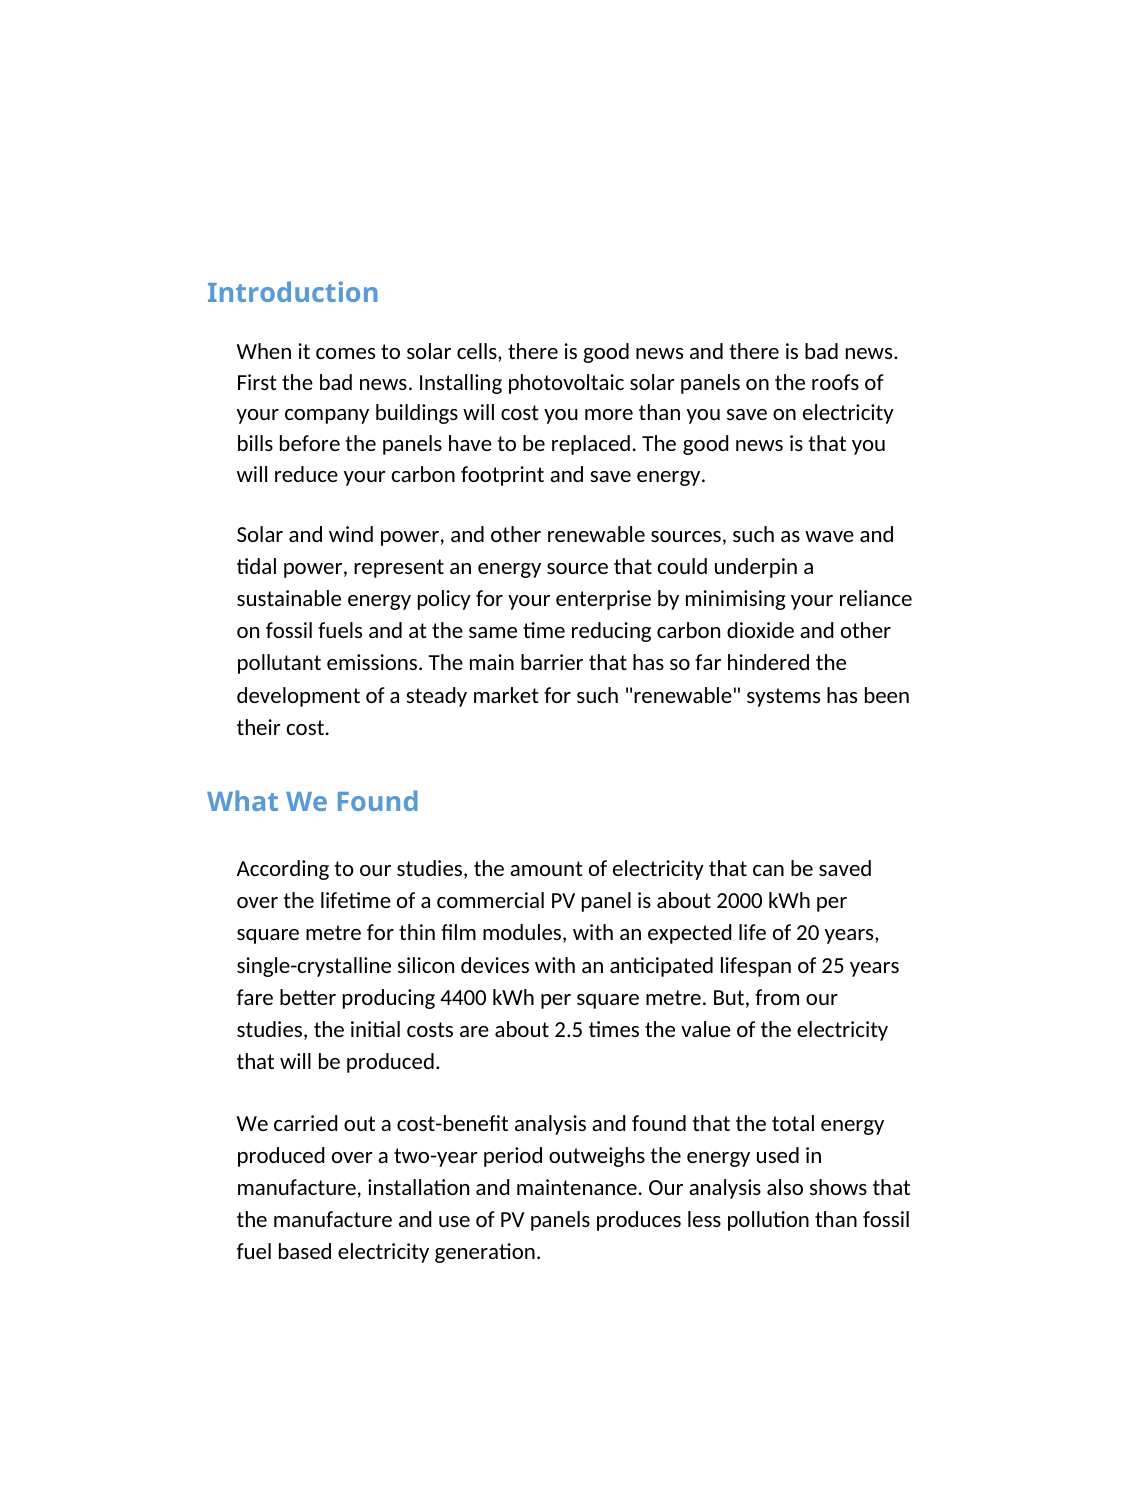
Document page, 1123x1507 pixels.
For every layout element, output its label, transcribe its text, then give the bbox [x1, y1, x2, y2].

subtitle Introduction [207, 274, 915, 311]
text According to our studies, the amount of electricity that can be saved over the lifetime of a commercial PV panel is about 2000 kWh per square metre for thin film modules, with an expected life of 20 years, single-crystalline silicon devices with an anticipated lifespan of 25 years fare better producing 4400 kWh per square metre. But, from our studies, the initial costs are about 2.5 times the value of the electricity that will be produced. [236, 854, 915, 1075]
subtitle What We Found [207, 783, 915, 819]
text We carried out a cost-benefit analysis and found that the total energy produced over a two-year period outweighs the energy used in manufacture, installation and maintenance. Our analysis also shows that the manufacture and use of PV panels produces less pollution than fossil fuel based electricity generation. [236, 1109, 915, 1265]
text When it comes to solar cells, there is good news and there is bad news. First the bad news. Installing photovoltaic solar panels on the roofs of your company buildings will cost you more than you save on electricity bills before the panels have to be replaced. The good news is that you will reduce your carbon footprint and save energy. [236, 337, 915, 488]
text Solar and wind power, and other renewable sources, such as wave and tidal power, represent an energy source that could underpin a sustainable energy policy for your enterprise by minimising your reliance on fossil fuels and at the same time reducing carbon dioxide and other pollutant emissions. The main barrier that has so far hindered the development of a steady market for such "renewable" systems has been their cost. [236, 520, 915, 741]
